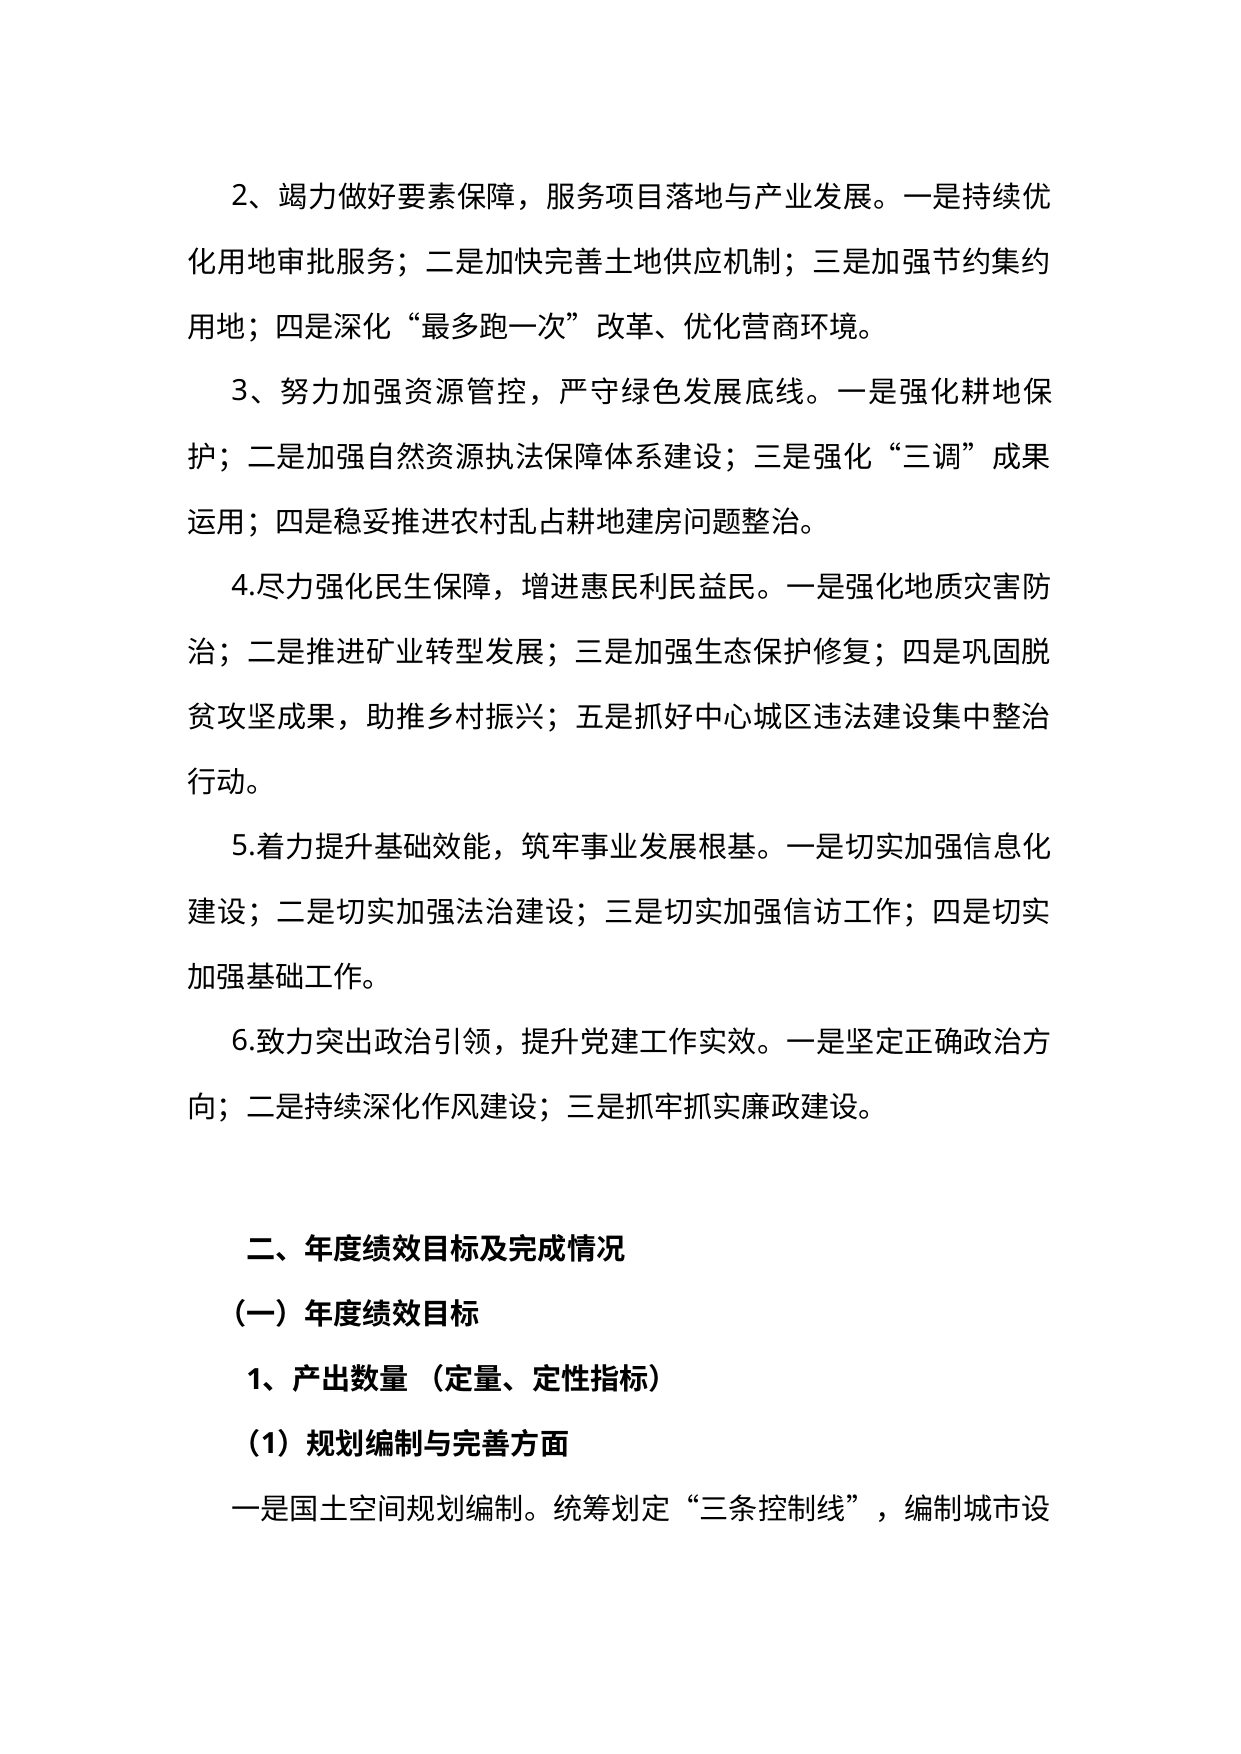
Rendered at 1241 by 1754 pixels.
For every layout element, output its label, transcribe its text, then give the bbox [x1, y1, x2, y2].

text 二、年度绩效目标及完成情况 [187, 1214, 1053, 1279]
text 1、产出数量 （定量、定性指标） [187, 1344, 1053, 1409]
text 3、努力加强资源管控，严守绿色发展底线。一是强化耕地保护；二是加强自然资源执法保障体系建设；三是强化“三调”成果运用；四是稳妥推进农村乱占耕地建房问题整治。 [187, 357, 1053, 552]
text 5.着力提升基础效能，筑牢事业发展根基。一是切实加强信息化建设；二是切实加强法治建设；三是切实加强信访工作；四是切实加强基础工作。 [187, 812, 1053, 1007]
text （1）规划编制与完善方面 [187, 1409, 1053, 1474]
text 4.尽力强化民生保障，增进惠民利民益民。一是强化地质灾害防治；二是推进矿业转型发展；三是加强生态保护修复；四是巩固脱贫攻坚成果，助推乡村振兴；五是抓好中心城区违法建设集中整治行动。 [187, 552, 1053, 812]
text 6.致力突出政治引领，提升党建工作实效。一是坚定正确政治方向；二是持续深化作风建设；三是抓牢抓实廉政建设。 [187, 1007, 1053, 1137]
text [187, 1474, 1053, 1539]
text 2、竭力做好要素保障，服务项目落地与产业发展。一是持续优化用地审批服务；二是加快完善土地供应机制；三是加强节约集约用地；四是深化“最多跑一次”改革、优化营商环境。 [187, 162, 1053, 357]
text （一）年度绩效目标 [187, 1279, 1053, 1344]
